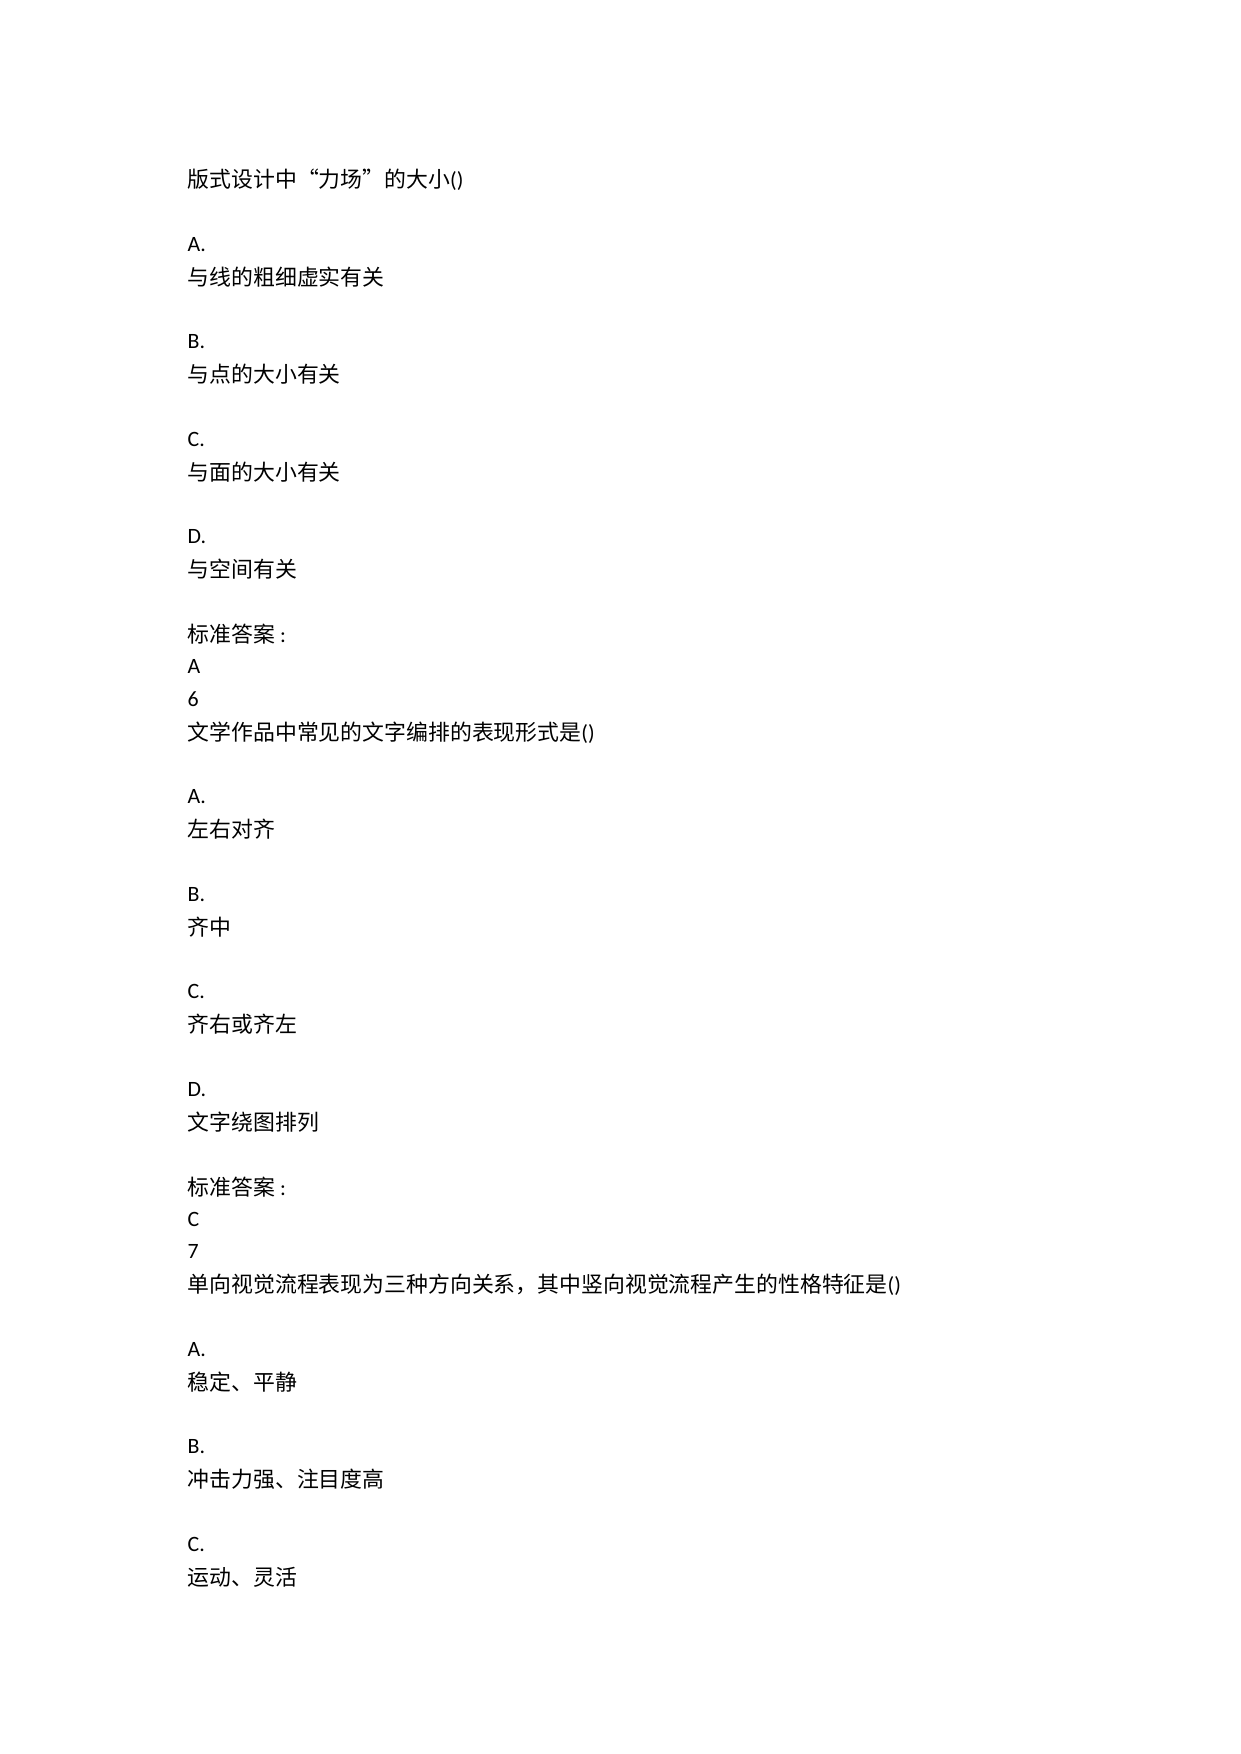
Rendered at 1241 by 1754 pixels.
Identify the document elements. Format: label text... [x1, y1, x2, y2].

text 7 [187, 1234, 1053, 1267]
text 齐右或齐左 [187, 1007, 1053, 1039]
text C. [187, 974, 1053, 1007]
text 标准答案 : [187, 617, 1053, 649]
text A. [187, 779, 1053, 812]
text 与点的大小有关 [187, 357, 1053, 389]
text 左右对齐 [187, 812, 1053, 844]
text B. [187, 324, 1053, 357]
text C [187, 1202, 1053, 1234]
text B. [187, 1429, 1053, 1462]
text 单向视觉流程表现为三种方向关系，其中竖向视觉流程产生的性格特征是() [187, 1267, 1053, 1299]
text A [187, 649, 1053, 682]
text 冲击力强、注目度高 [187, 1462, 1053, 1494]
text C. [187, 1527, 1053, 1559]
text 文字绕图排列 [187, 1104, 1053, 1137]
text B. [187, 877, 1053, 909]
text 运动、灵活 [187, 1559, 1053, 1592]
text D. [187, 1072, 1053, 1104]
text A. [187, 1332, 1053, 1364]
text C. [187, 422, 1053, 454]
text 齐中 [187, 909, 1053, 942]
text 与空间有关 [187, 552, 1053, 584]
text D. [187, 519, 1053, 552]
text 与线的粗细虚实有关 [187, 259, 1053, 292]
text 稳定、平静 [187, 1364, 1053, 1397]
text 版式设计中“力场”的大小() [187, 162, 1053, 194]
text 标准答案 : [187, 1169, 1053, 1202]
text A. [187, 227, 1053, 259]
text 文学作品中常见的文字编排的表现形式是() [187, 714, 1053, 747]
text 与面的大小有关 [187, 454, 1053, 487]
text 6 [187, 682, 1053, 714]
